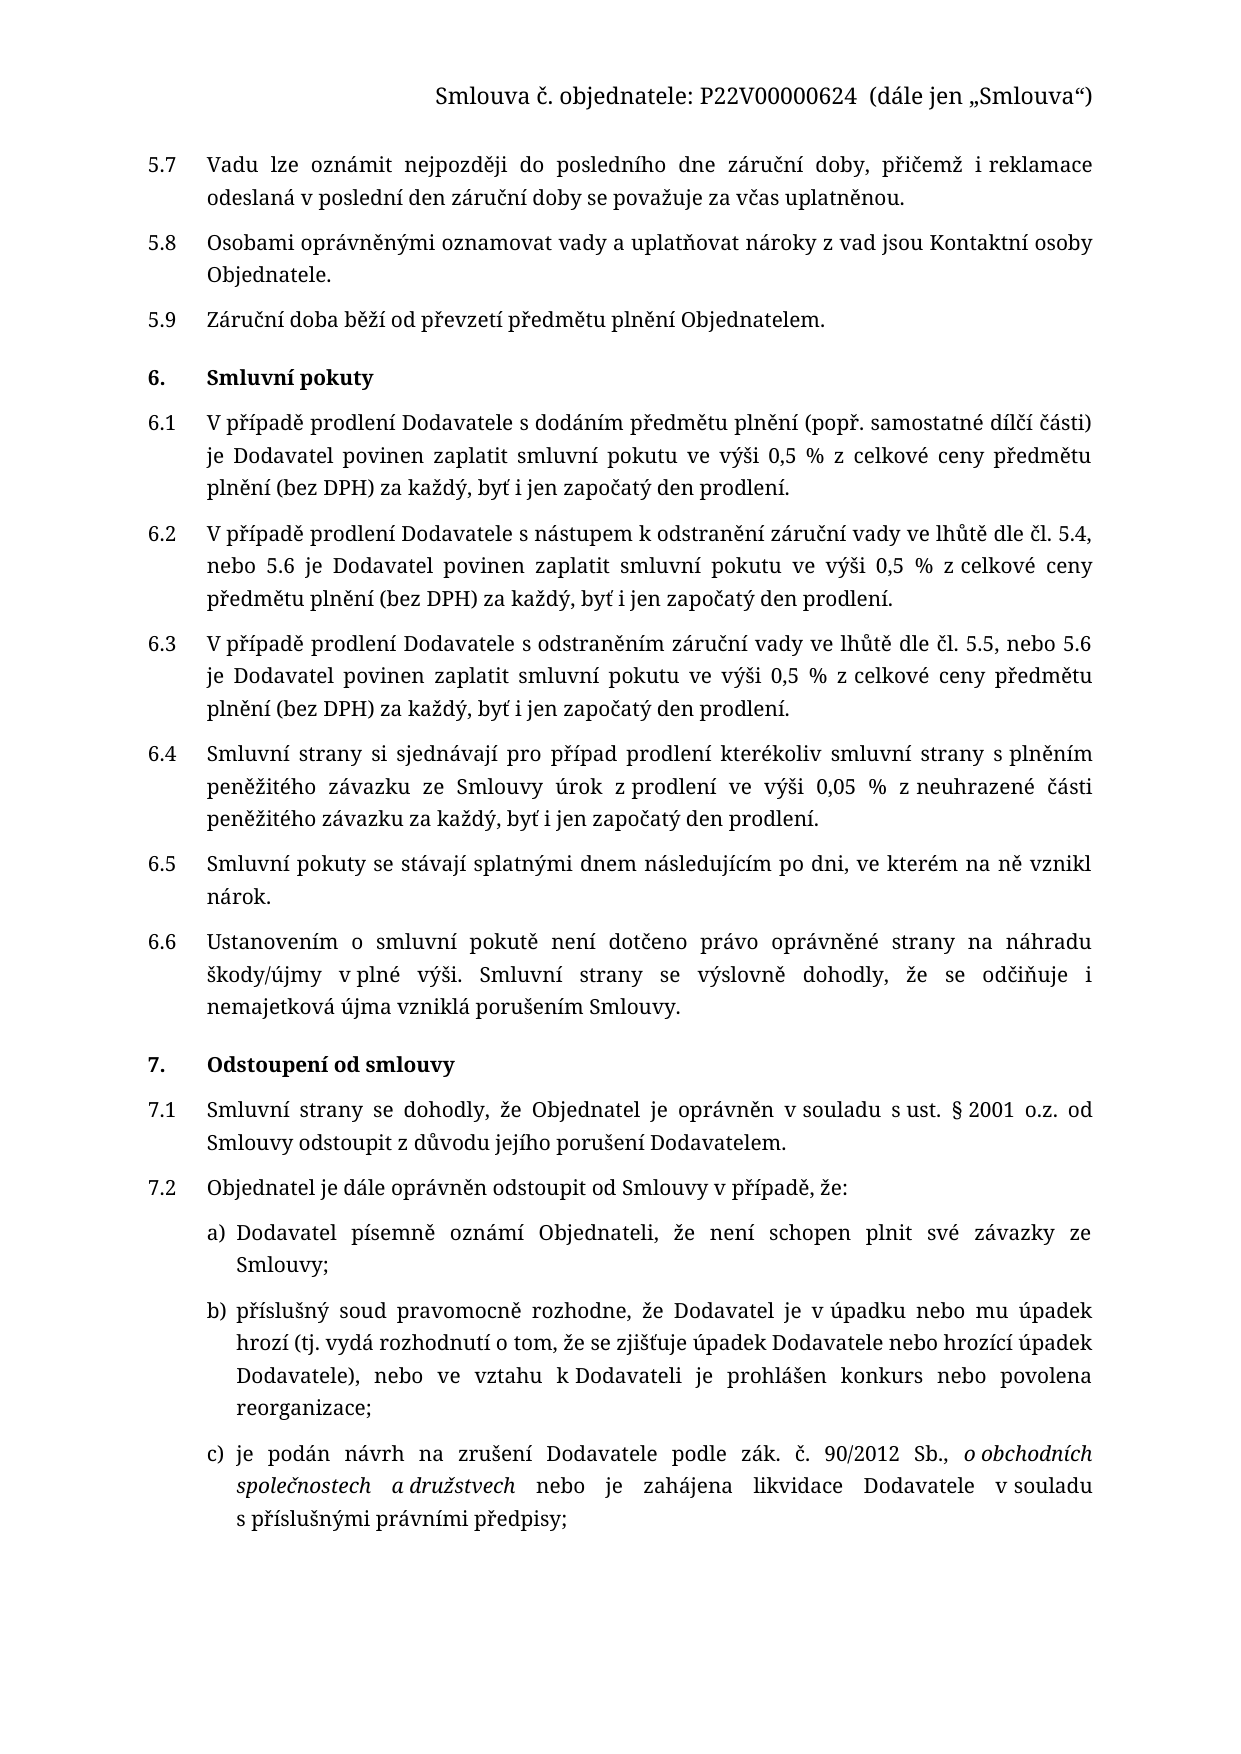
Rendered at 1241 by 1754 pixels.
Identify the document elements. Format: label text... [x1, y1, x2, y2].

list V případě prodlení Dodavatele s nástupem k odstranění záruční vady ve lhůtě dle čl. 5.4, nebo 5.6 je Dodavatel povinen zaplatit smluvní pokutu ve výši 0,5 % z celkové ceny předmětu plnění (bez DPH) za každý, byť i jen započatý den prodlení. [148, 519, 1093, 612]
list Osobami oprávněnými oznamovat vady a uplatňovat nároky z vad jsou Kontaktní osoby Objednatele. [148, 228, 1093, 289]
list Dodavatel písemně oznámí Objednateli, že není schopen plnit své závazky ze Smlouvy; [207, 1218, 1093, 1279]
list Vadu lze oznámit nejpozději do posledního dne záruční doby, přičemž i reklamace odeslaná v poslední den záruční doby se považuje za včas uplatněnou. [148, 150, 1093, 211]
list Ustanovením o smluvní pokutě není dotčeno právo oprávněné strany na náhradu škody/újmy v plné výši. Smluvní strany se výslovně dohodly, že se odčiňuje i nemajetková újma vzniklá porušením Smlouvy. [148, 927, 1093, 1021]
list Smluvní strany se dohodly, že Objednatel je oprávněn v souladu s ust. § 2001 o.z. od Smlouvy odstoupit z důvodu jejího porušení Dodavatelem. [148, 1095, 1093, 1156]
list Smluvní pokuty se stávají splatnými dnem následujícím po dni, ve kterém na ně vznikl nárok. [148, 849, 1093, 911]
list je podán návrh na zrušení Dodavatele podle zák. č. 90/2012 Sb., o obchodních společnostech a družstvech nebo je zahájena likvidace Dodavatele v souladu s příslušnými právními předpisy; [207, 1439, 1093, 1532]
list příslušný soud pravomocně rozhodne, že Dodavatel je v úpadku nebo mu úpadek hrozí (tj. vydá rozhodnutí o tom, že se zjišťuje úpadek Dodavatele nebo hrozící úpadek Dodavatele), nebo ve vztahu k Dodavateli je prohlášen konkurs nebo povolena reorganizace; [207, 1296, 1093, 1422]
list Objednatel je dále oprávněn odstoupit od Smlouvy v případě, že: [148, 1173, 1093, 1201]
list Smluvní pokuty [148, 363, 1093, 392]
list V případě prodlení Dodavatele s odstraněním záruční vady ve lhůtě dle čl. 5.5, nebo 5.6 je Dodavatel povinen zaplatit smluvní pokutu ve výši 0,5 % z celkové ceny předmětu plnění (bez DPH) za každý, byť i jen započatý den prodlení. [148, 629, 1093, 723]
list V případě prodlení Dodavatele s dodáním předmětu plnění (popř. samostatné dílčí části) je Dodavatel povinen zaplatit smluvní pokutu ve výši 0,5 % z celkové ceny předmětu plnění (bez DPH) za každý, byť i jen započatý den prodlení. [148, 408, 1093, 502]
list Odstoupení od smlouvy [148, 1050, 1093, 1078]
list Záruční doba běží od převzetí předmětu plnění Objednatelem. [148, 306, 1093, 334]
list Smluvní strany si sjednávají pro případ prodlení kterékoliv smluvní strany s plněním peněžitého závazku ze Smlouvy úrok z prodlení ve výši 0,05 % z neuhrazené části peněžitého závazku za každý, byť i jen započatý den prodlení. [148, 739, 1093, 833]
